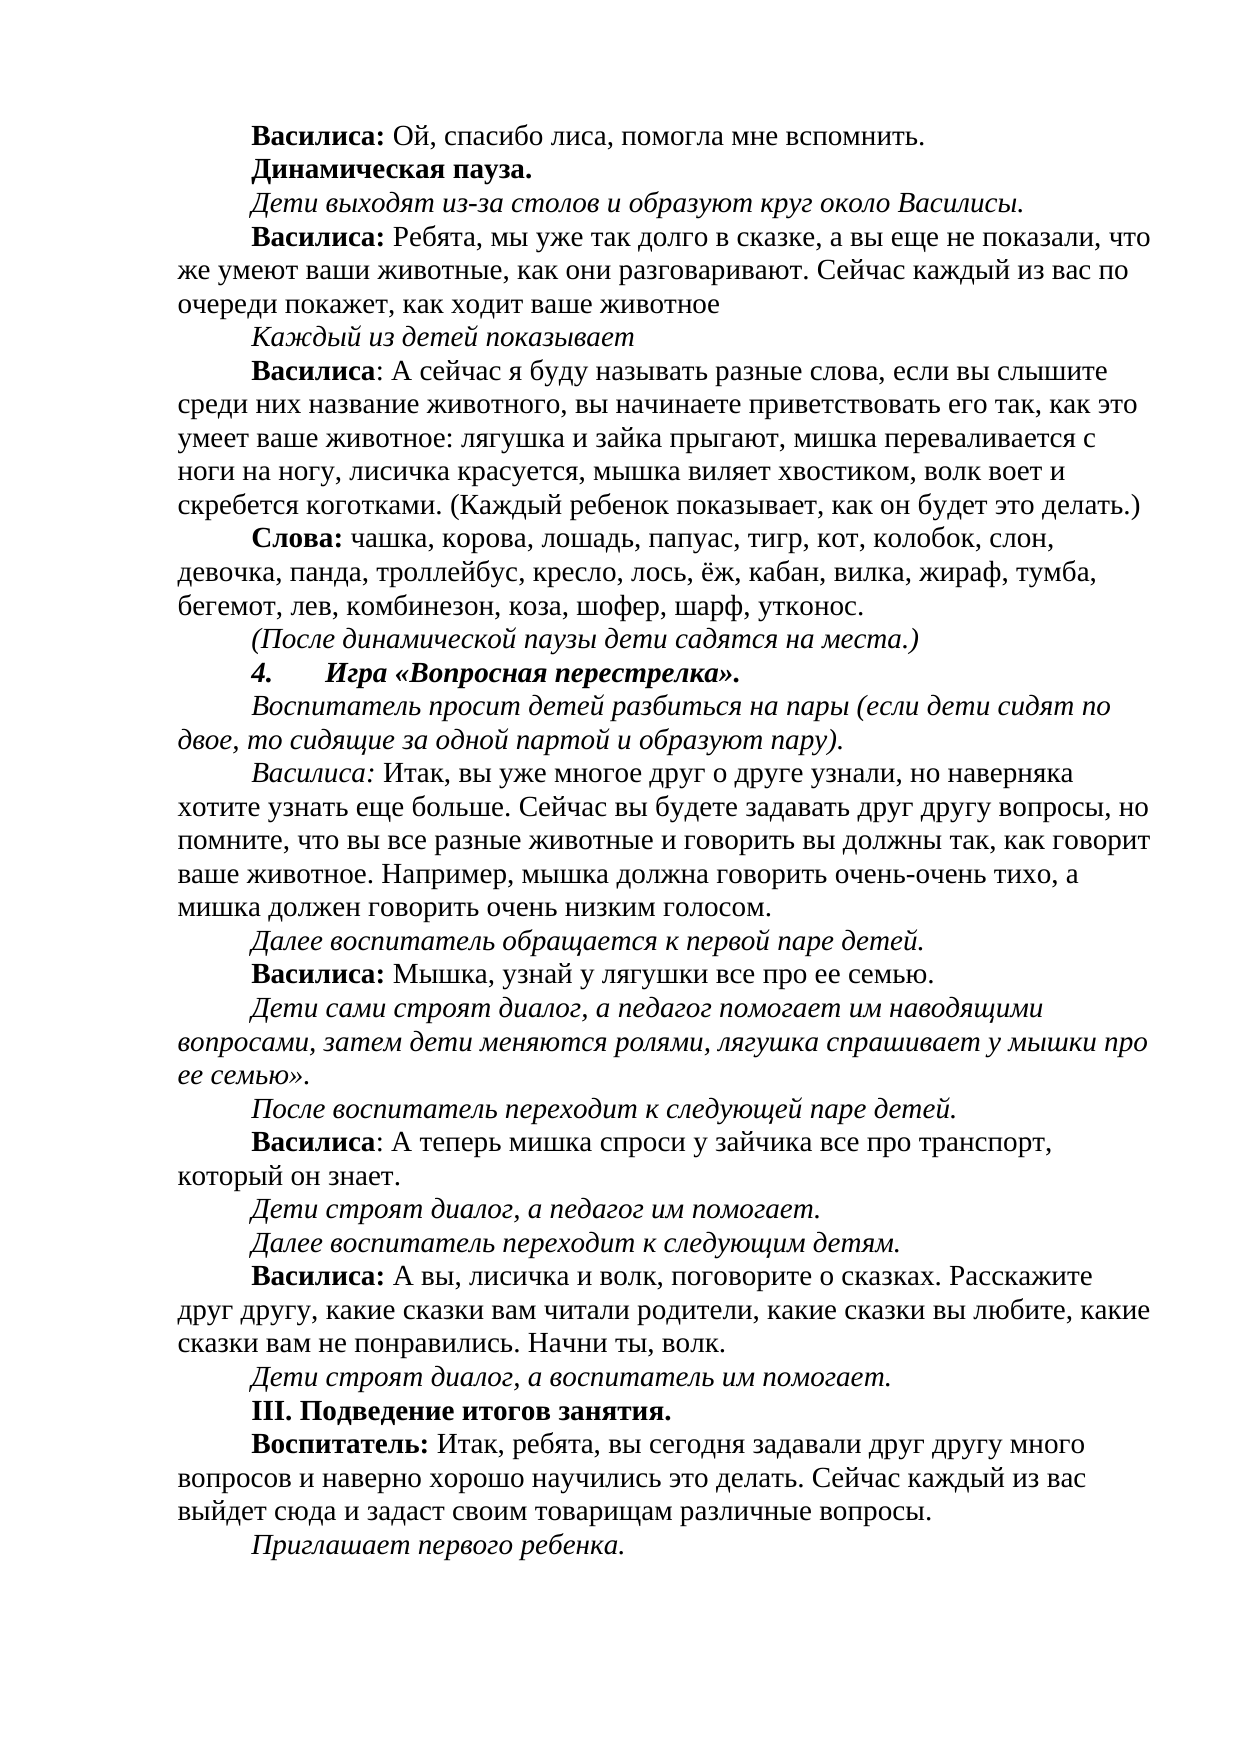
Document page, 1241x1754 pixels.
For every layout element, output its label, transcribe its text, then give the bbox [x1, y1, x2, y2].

text Далее воспитатель переходит к следующим детям. [177, 1225, 1152, 1258]
text Каждый из детей показывает [177, 319, 1152, 353]
text Василиса: Мышка, узнай у лягушки все про ее семью. [177, 957, 1152, 990]
text Дети сами строят диалог, а педагог помогает им наводящими вопросами, затем дети меняются ролями, лягушка спрашивает у мышки про ее семью». [177, 990, 1152, 1091]
text Приглашает первого ребенка. [177, 1527, 1152, 1560]
text (После динамической паузы дети садятся на места.) [177, 621, 1152, 655]
text Василиса: Ребята, мы уже так долго в сказке, а вы еще не показали, что же умеют ваши животные, как они разговаривают. Сейчас каждый из вас по очереди покажет, как ходит ваше животное [177, 219, 1152, 319]
text Дети выходят из-за столов и образуют круг около Василисы. [177, 185, 1152, 219]
text Василиса: Итак, вы уже многое друг о друге узнали, но наверняка хотите узнать еще больше. Сейчас вы будете задавать друг другу вопросы, но помните, что вы все разные животные и говорить вы должны так, как говорит ваше животное. Например, мышка должна говорить очень-очень тихо, а мишка должен говорить очень низким голосом. [177, 755, 1152, 923]
text После воспитатель переходит к следующей паре детей. [177, 1091, 1152, 1124]
text Динамическая пауза. [177, 152, 1152, 185]
text Дети строят диалог, а воспитатель им помогает. [177, 1359, 1152, 1393]
text Воспитатель просит детей разбиться на пары (если дети сидят по двое, то сидящие за одной партой и образуют пару). [177, 688, 1152, 755]
text III. Подведение итогов занятия. [177, 1393, 1152, 1426]
text Слова: чашка, корова, лошадь, папуас, тигр, кот, колобок, слон, девочка, панда, троллейбус, кресло, лось, ёж, кабан, вилка, жираф, тумба, бегемот, лев, комбинезон, коза, шофер, шарф, утконос. [177, 521, 1152, 621]
text Дети строят диалог, а педагог им помогает. [177, 1191, 1152, 1225]
text Василиса: А вы, лисичка и волк, поговорите о сказках. Расскажите друг другу, какие сказки вам читали родители, какие сказки вы любите, какие сказки вам не понравились. Начни ты, волк. [177, 1258, 1152, 1359]
text Далее воспитатель обращается к первой паре детей. [177, 923, 1152, 957]
text Василиса: А сейчас я буду называть разные слова, если вы слышите среди них название животного, вы начинаете приветствовать его так, как это умеет ваше животное: лягушка и зайка прыгают, мишка переваливается с ноги на ногу, лисичка красуется, мышка виляет хвостиком, волк воет и скребется коготками. (Каждый ребенок показывает, как он будет это делать.) [177, 353, 1152, 521]
text Василиса: Ой, спасибо лиса, помогла мне вспомнить. [177, 118, 1152, 152]
text Воспитатель: Итак, ребята, вы сегодня задавали друг другу много вопросов и наверно хорошо научились это делать. Сейчас каждый из вас выйдет сюда и задаст своим товарищам различные вопросы. [177, 1426, 1152, 1527]
list Игра «Вопросная перестрелка». [177, 655, 1152, 688]
text Василиса: А теперь мишка спроси у зайчика все про транспорт, который он знает. [177, 1124, 1152, 1191]
